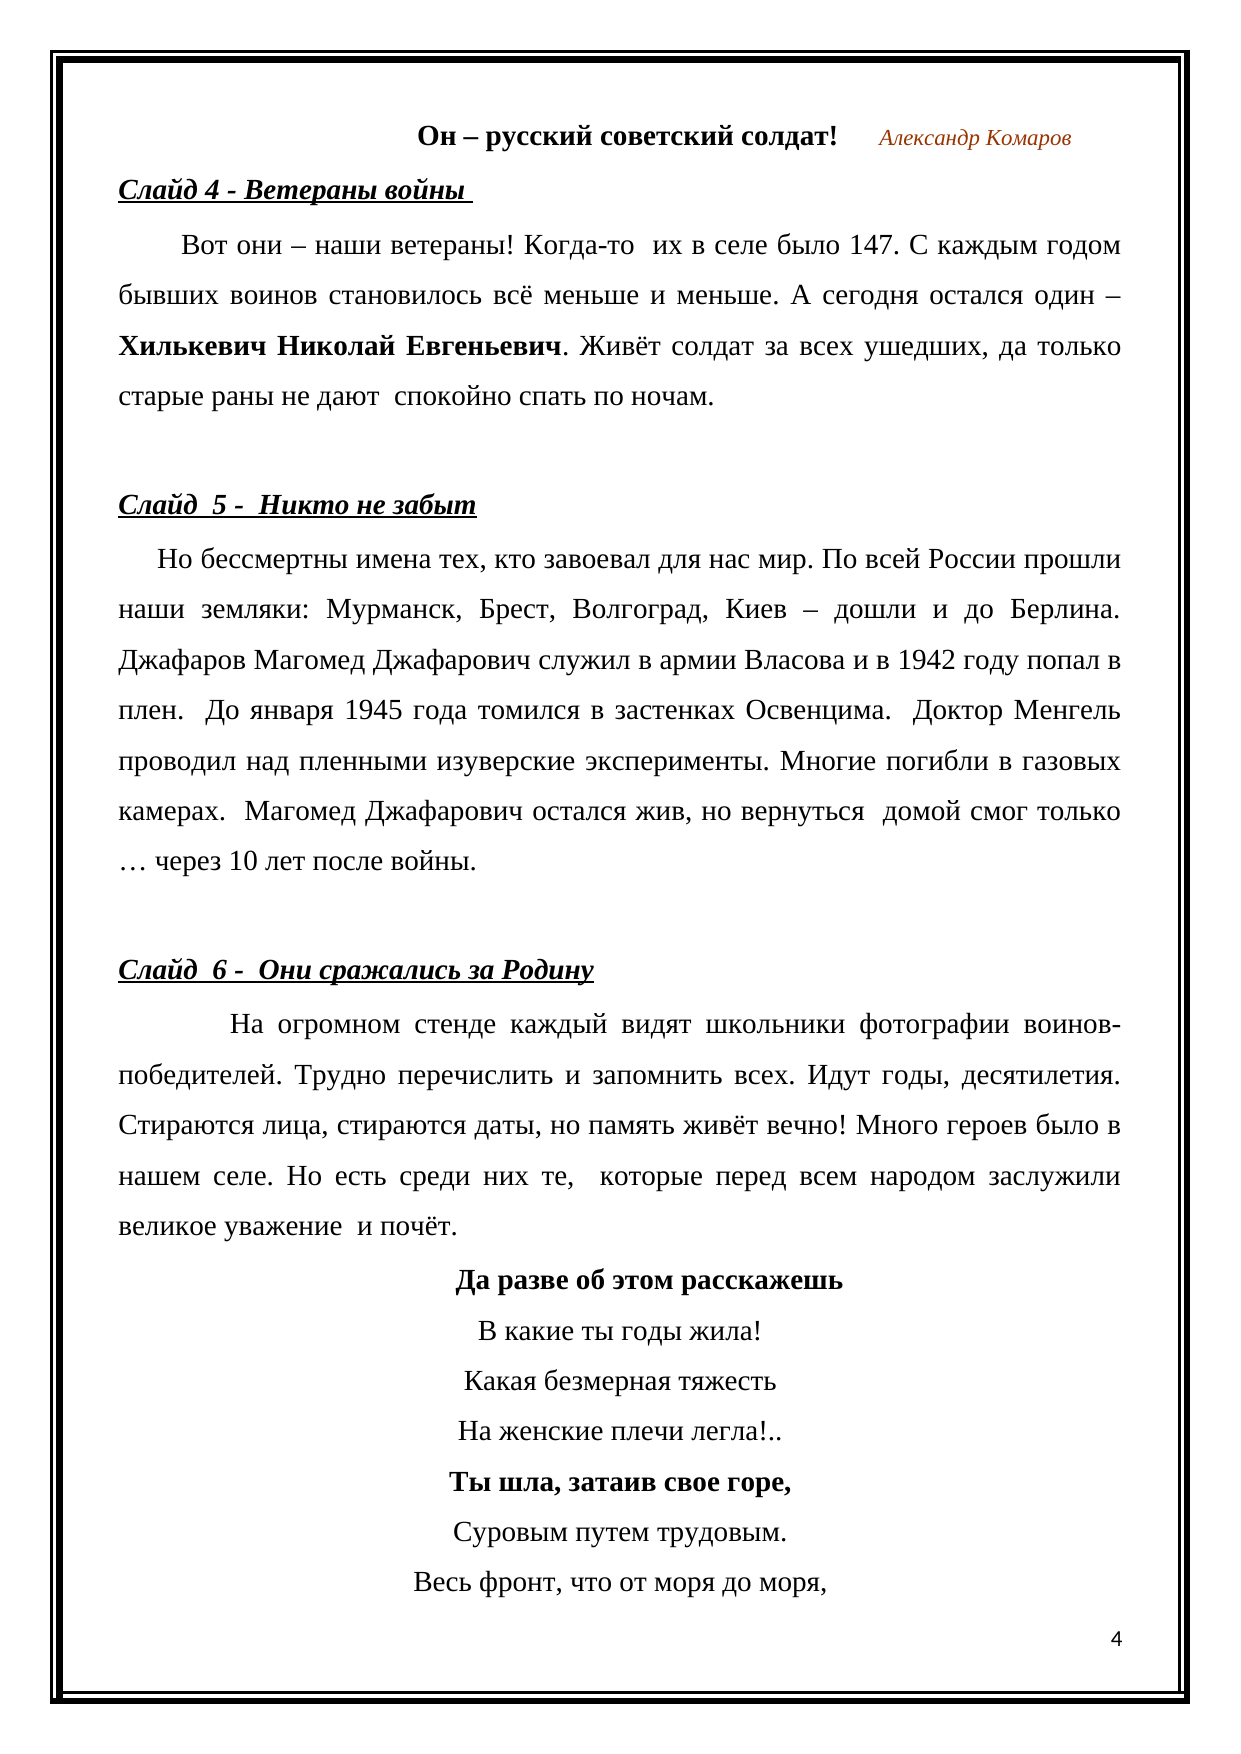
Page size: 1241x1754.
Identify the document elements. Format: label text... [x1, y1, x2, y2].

text Но бессмертны имена тех, кто завоевал для нас мир. По всей России прошли наши земляки: Мурманск, Брест, Волгоград, Киев – дошли и до Берлина. Джафаров Магомед Джафарович служил в армии Власова и в 1942 году попал в плен. До января 1945 года томился в застенках Освенцима. Доктор Менгель проводил над пленными изуверские эксперименты. Многие погибли в газовых камерах. Магомед Джафарович остался жив, но вернуться домой смог только … через 10 лет после войны. [118, 541, 1122, 877]
text Вот они – наши ветераны! Когда-то их в селе было 147. С каждым годом бывших воинов становилось всё меньше и меньше. А сегодня остался один – Хилькевич Николай Евгеньевич. Живёт солдат за всех ушедших, да только старые раны не дают спокойно спать по ночам. [118, 227, 1122, 411]
text Слайд 6 - Они сражались за Родину [118, 952, 1122, 986]
text На огромном стенде каждый видят школьники фотографии воинов-победителей. Трудно перечислить и запомнить всех. Идут годы, десятилетия. Стираются лица, стираются даты, но память живёт вечно! Много героев было в нашем селе. Но есть среди них те, которые перед всем народом заслужили великое уважение и почёт. [118, 1007, 1122, 1241]
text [118, 1262, 1122, 1598]
text Слайд 5 - Никто не забыт [118, 487, 1122, 520]
text Слайд 4 - Ветераны войны [118, 172, 1122, 206]
text Он – русский советский солдат! Александр Комаров [118, 118, 1122, 152]
